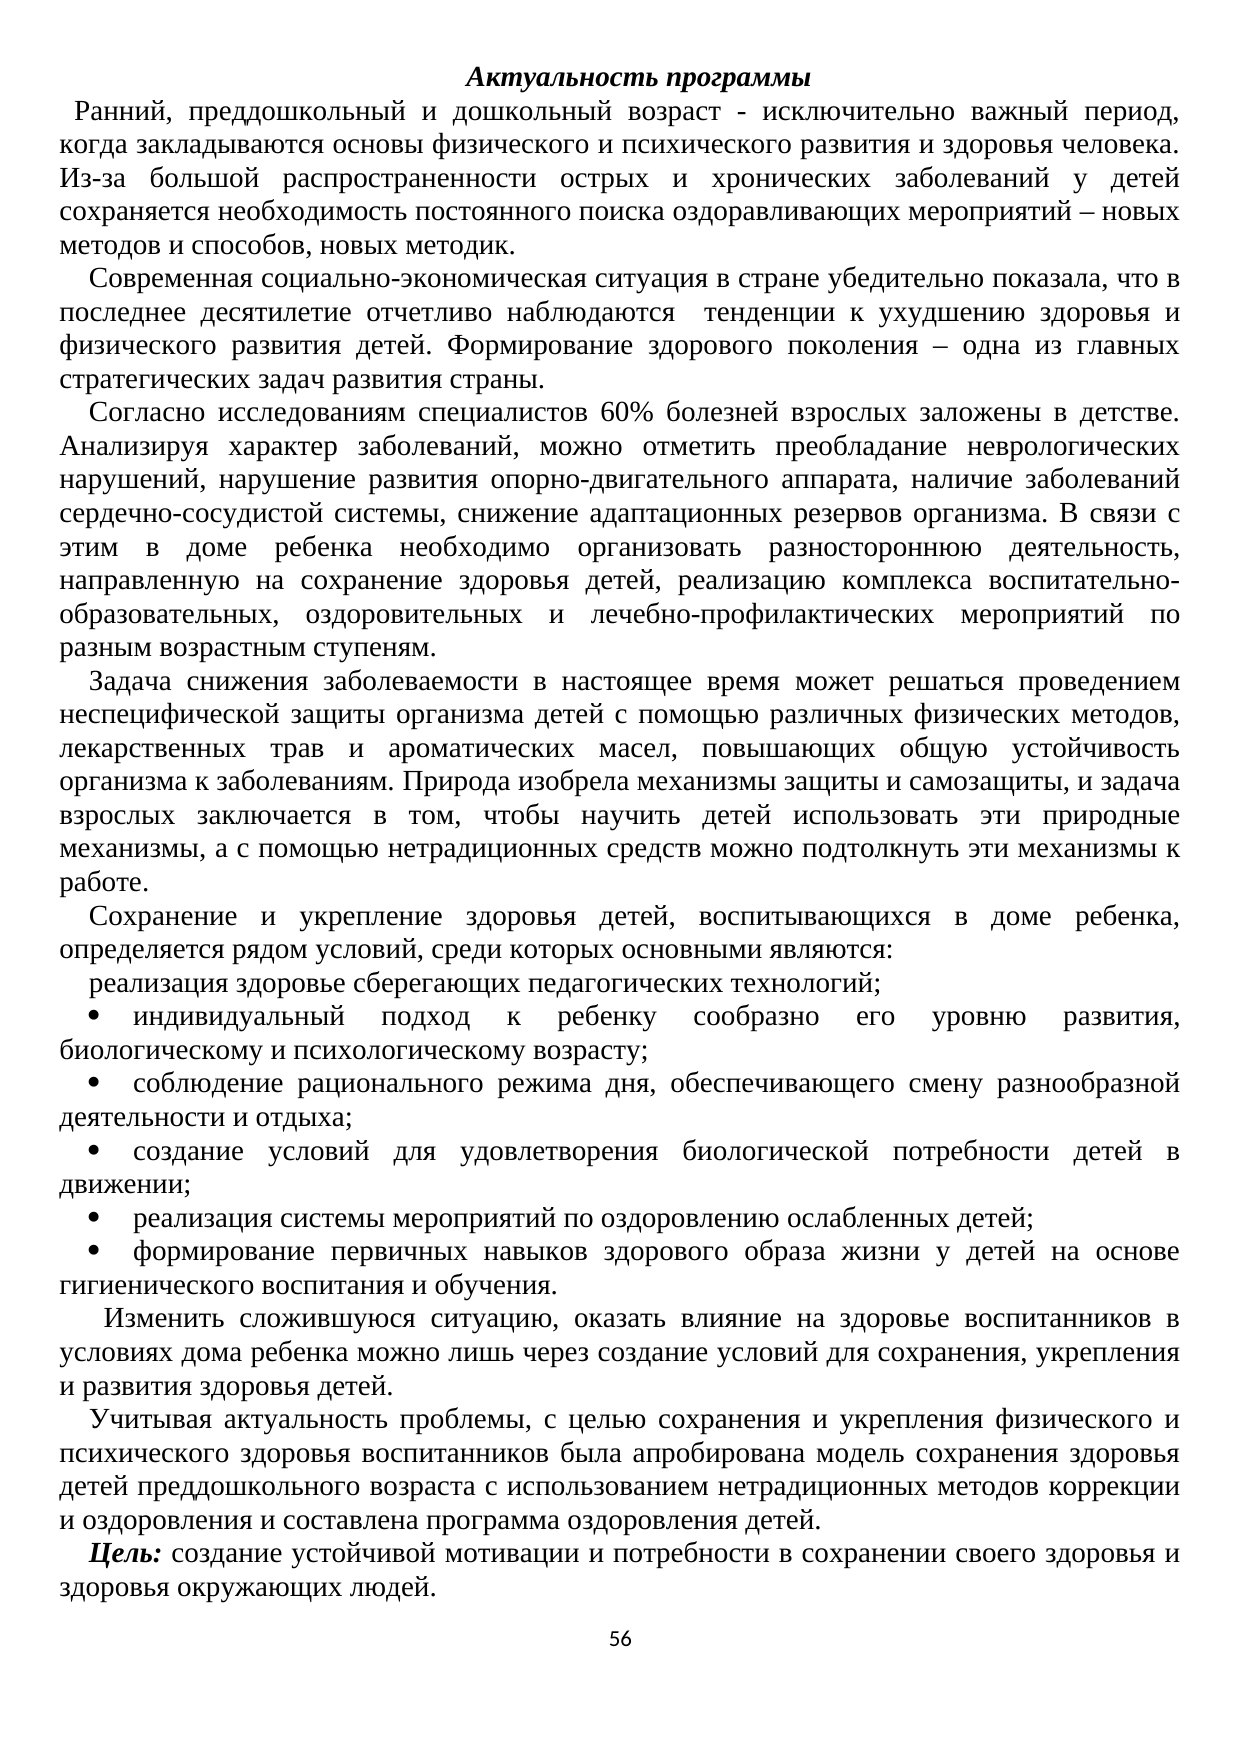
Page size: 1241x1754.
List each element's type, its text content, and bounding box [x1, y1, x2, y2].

text Учитывая актуальность проблемы, с целью сохранения и укрепления физического и психического здоровья воспитанников была апробирована модель сохранения здоровья детей преддошкольного возраста с использованием нетрадиционных методов коррекции и оздоровления и составлена программа оздоровления детей. [59, 1401, 1181, 1535]
text Актуальность программы [97, 59, 1181, 93]
list соблюдение рационального режима дня, обеспечивающего смену разнообразной деятельности и отдыха; [59, 1065, 1181, 1133]
list формирование первичных навыков здорового образа жизни у детей на основе гигиенического воспитания и обучения. [59, 1233, 1181, 1301]
text Современная социально-экономическая ситуация в стране убедительно показала, что в последнее десятилетие отчетливо наблюдаются тенденции к ухудшению здоровья и физического развития детей. Формирование здорового поколения – одна из главных стратегических задач развития страны. [59, 260, 1181, 394]
list индивидуальный подход к ребенку сообразно его уровню развития, биологическому и психологическому возрасту; [59, 998, 1181, 1065]
text Задача снижения заболеваемости в настоящее время может решаться проведением неспецифической защиты организма детей с помощью различных физических методов, лекарственных трав и ароматических масел, повышающих общую устойчивость организма к заболеваниям. Природа изобрела механизмы защиты и самозащиты, и задача взрослых заключается в том, чтобы научить детей использовать эти природные механизмы, а с помощью нетрадиционных средств можно подтолкнуть эти механизмы к работе. [59, 663, 1181, 898]
text Ранний, преддошкольный и дошкольный возраст - исключительно важный период, когда закладываются основы физического и психического развития и здоровья человека. Из-за большой распространенности острых и хронических заболеваний у детей сохраняется необходимость постоянного поиска оздоравливающих мероприятий – новых методов и способов, новых методик. [59, 93, 1181, 260]
text Цель: создание устойчивой мотивации и потребности в сохранении своего здоровья и здоровья окружающих людей. [59, 1535, 1181, 1602]
list создание условий для удовлетворения биологической потребности детей в движении; [59, 1133, 1181, 1200]
text Согласно исследованиям специалистов 60% болезней взрослых заложены в детстве. Анализируя характер заболеваний, можно отметить преобладание неврологических нарушений, нарушение развития опорно-двигательного аппарата, наличие заболеваний сердечно-сосудистой системы, снижение адаптационных резервов организма. В связи с этим в доме ребенка необходимо организовать разностороннюю деятельность, направленную на сохранение здоровья детей, реализацию комплекса воспитательно-образовательных, оздоровительных и лечебно-профилактических мероприятий по разным возрастным ступеням. [59, 394, 1181, 663]
list реализация системы мероприятий по оздоровлению ослабленных детей; [59, 1200, 1181, 1233]
text Изменить сложившуюся ситуацию, оказать влияние на здоровье воспитанников в условиях дома ребенка можно лишь через создание условий для сохранения, укрепления и развития здоровья детей. [59, 1301, 1181, 1401]
text Сохранение и укрепление здоровья детей, воспитывающихся в доме ребенка, определяется рядом условий, среди которых основными являются: [59, 898, 1181, 965]
text реализация здоровье сберегающих педагогических технологий; [59, 965, 1181, 998]
